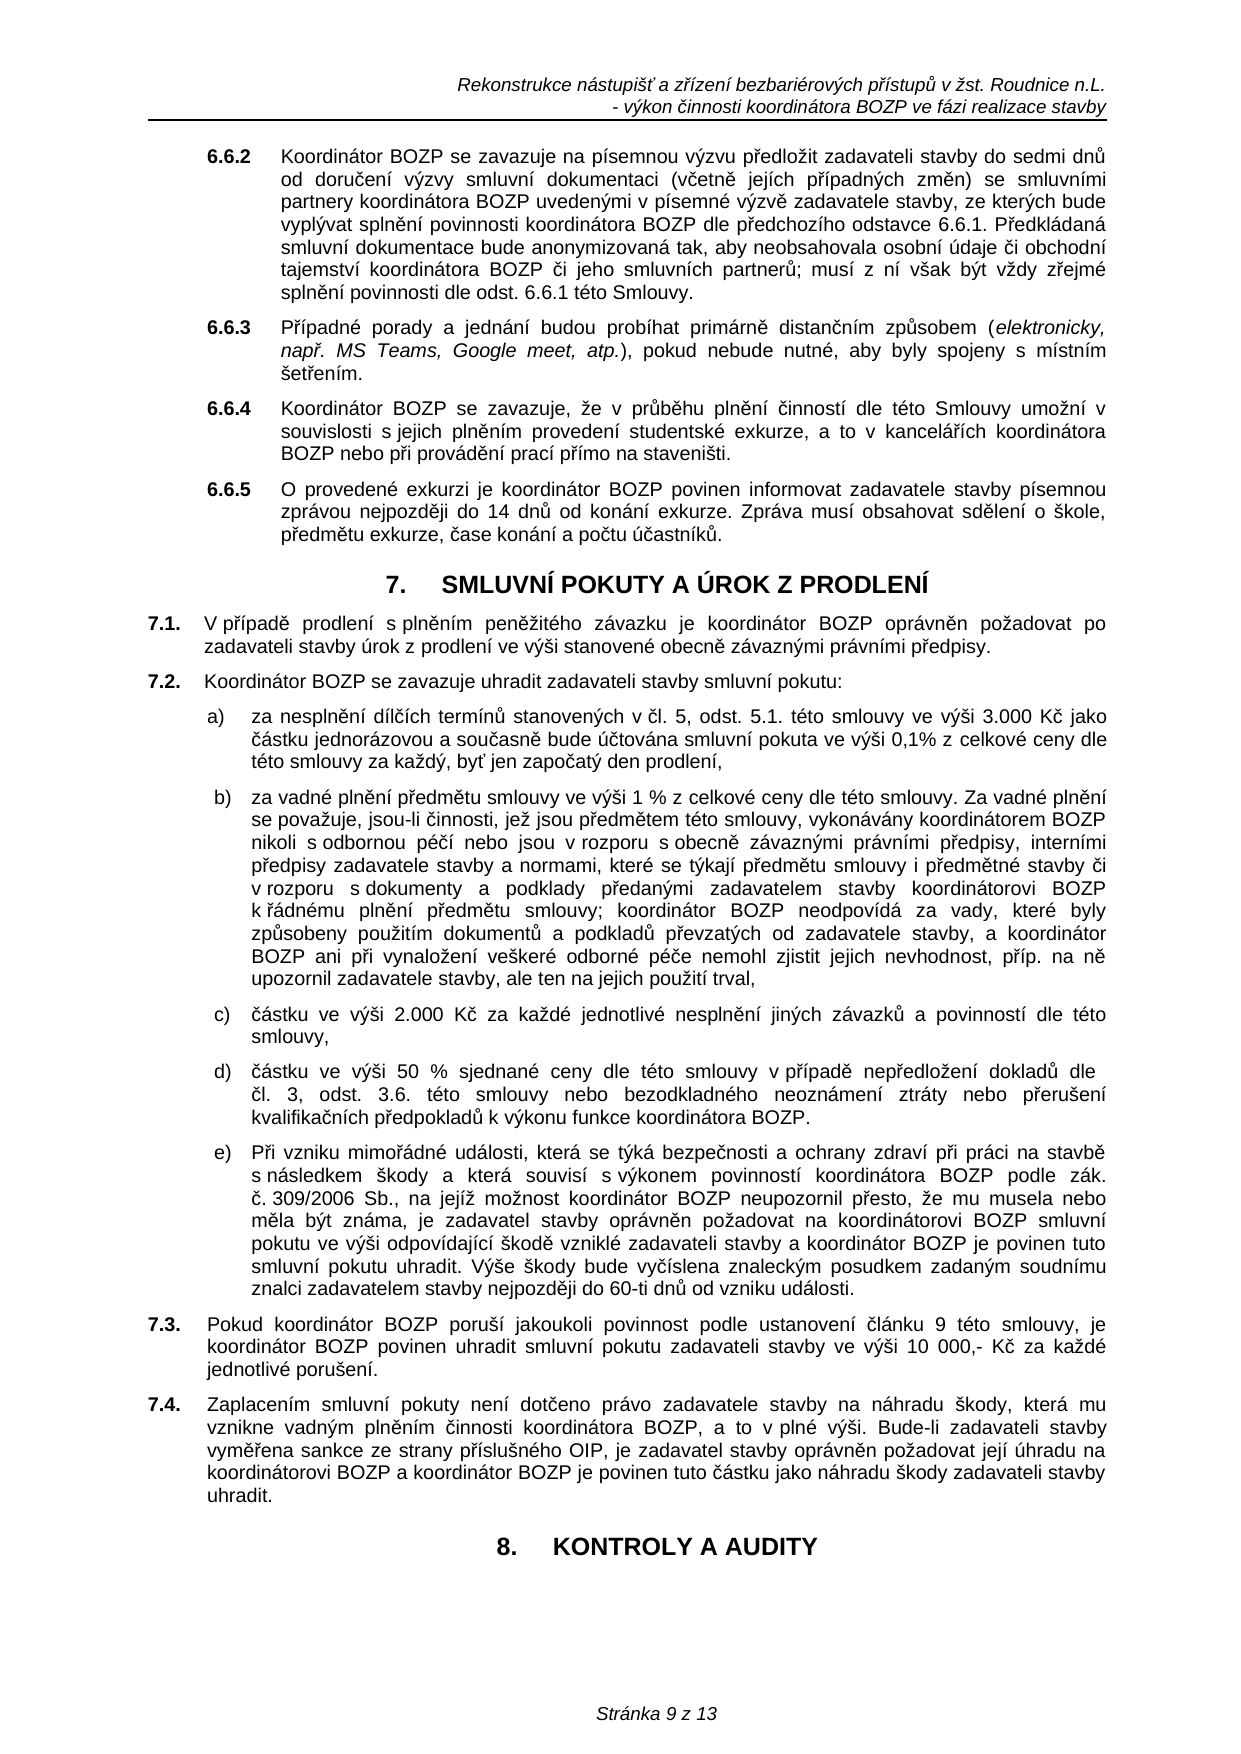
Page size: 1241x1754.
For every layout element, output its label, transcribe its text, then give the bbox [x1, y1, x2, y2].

text 7.4. Zaplacením smluvní pokuty není dotčeno právo zadavatele stavby na náhradu škody, která mu vznikne vadným plněním činnosti koordinátora BOZP, a to v plné výši. Bude-li zadavateli stavby vyměřena sankce ze strany příslušného OIP, je zadavatel stavby oprávněn požadovat její úhradu na koordinátorovi BOZP a koordinátor BOZP je povinen tuto částku jako náhradu škody zadavateli stavby uhradit. [148, 1393, 1107, 1507]
list částku ve výši 50 % sjednané ceny dle této smlouvy v případě nepředložení dokladů dle čl. 3, odst. 3.6. této smlouvy nebo bezodkladného neoznámení ztráty nebo přerušení kvalifikačních předpokladů k výkonu funkce koordinátora BOZP. [214, 1060, 1107, 1128]
list za vadné plnění předmětu smlouvy ve výši 1 % z celkové ceny dle této smlouvy. Za vadné plnění se považuje, jsou-li činnosti, jež jsou předmětem této smlouvy, vykonávány koordinátorem BOZP nikoli s odbornou péčí nebo jsou v rozporu s obecně závaznými právními předpisy, interními předpisy zadavatele stavby a normami, které se týkají předmětu smlouvy i předmětné stavby či v rozporu s dokumenty a podklady předanými zadavatelem stavby koordinátorovi BOZP k řádnému plnění předmětu smlouvy; koordinátor BOZP neodpovídá za vady, které byly způsobeny použitím dokumentů a podkladů převzatých od zadavatele stavby, a koordinátor BOZP ani při vynaložení veškeré odborné péče nemohl zjistit jejich nevhodnost, příp. na ně upozornil zadavatele stavby, ale ten na jejich použití trval, [214, 786, 1107, 990]
text 7.1. V případě prodlení s plněním peněžitého závazku je koordinátor BOZP oprávněn požadovat po zadavateli stavby úrok z prodlení ve výši stanovené obecně závaznými právními předpisy. [148, 612, 1107, 657]
list 6.6.4 Koordinátor BOZP se zavazuje, že v průběhu plnění činností dle této Smlouvy umožní v souvislosti s jejich plněním provedení studentské exkurze, a to v kancelářích koordinátora BOZP nebo při provádění prací přímo na staveništi. [207, 397, 1107, 465]
list za nesplnění dílčích termínů stanovených v čl. 5, odst. 5.1. této smlouvy ve výši 3.000 Kč jako částku jednorázovou a současně bude účtována smluvní pokuta ve výši 0,1% z celkové ceny dle této smlouvy za každý, byť jen započatý den prodlení, [207, 705, 1107, 773]
text 6.6.5 O provedené exkurzi je koordinátor BOZP povinen informovat zadavatele stavby písemnou zprávou nejpozději do 14 dnů od konání exkurze. Zpráva musí obsahovat sdělení o škole, předmětu exkurze, čase konání a počtu účastníků. [207, 477, 1107, 546]
list Při vzniku mimořádné události, která se týká bezpečnosti a ochrany zdraví při práci na stavbě s následkem škody a která souvisí s výkonem povinností koordinátora BOZP podle zák. č. 309/2006 Sb., na jejíž možnost koordinátor BOZP neupozornil přesto, že mu musela nebo měla být známa, je zadavatel stavby oprávněn požadovat na koordinátorovi BOZP smluvní pokutu ve výši odpovídající škodě vzniklé zadavateli stavby a koordinátor BOZP je povinen tuto smluvní pokutu uhradit. Výše škody bude vyčíslena znaleckým posudkem zadaným soudnímu znalci zadavatelem stavby nejpozději do 60-ti dnů od vzniku události. [214, 1141, 1107, 1300]
list částku ve výši 2.000 Kč za každé jednotlivé nesplnění jiných závazků a povinností dle této smlouvy, [214, 1002, 1107, 1048]
list 6.6.2 Koordinátor BOZP se zavazuje na písemnou výzvu předložit zadavateli stavby do sedmi dnů od doručení výzvy smluvní dokumentaci (včetně jejích případných změn) se smluvními partnery koordinátora BOZP uvedenými v písemné výzvě zadavatele stavby, ze kterých bude vyplývat splnění povinnosti koordinátora BOZP dle předchozího odstavce 6.6.1. Předkládaná smluvní dokumentace bude anonymizovaná tak, aby neobsahovala osobní údaje či obchodní tajemství koordinátora BOZP či jeho smluvních partnerů; musí z ní však být vždy zřejmé splnění povinnosti dle odst. 6.6.1 této Smlouvy. [207, 145, 1107, 304]
text 7.2. Koordinátor BOZP se zavazuje uhradit zadavateli stavby smluvní pokutu: [148, 670, 1107, 692]
text 8. KONTROLY A AUDITY [148, 1532, 1167, 1560]
text 7.3. Pokud koordinátor BOZP poruší jakoukoli povinnost podle ustanovení článku 9 této smlouvy, je koordinátor BOZP povinen uhradit smluvní pokutu zadavateli stavby ve výši 10 000,- Kč za každé jednotlivé porušení. [148, 1312, 1107, 1381]
list 6.6.3 Případné porady a jednání budou probíhat primárně distančním způsobem (elektronicky, např. MS Teams, Google meet, atp.), pokud nebude nutné, aby byly spojeny s místním šetřením. [207, 316, 1107, 384]
text 7. SMLUVNÍ POKUTY A ÚROK Z PRODLENÍ [148, 571, 1167, 599]
